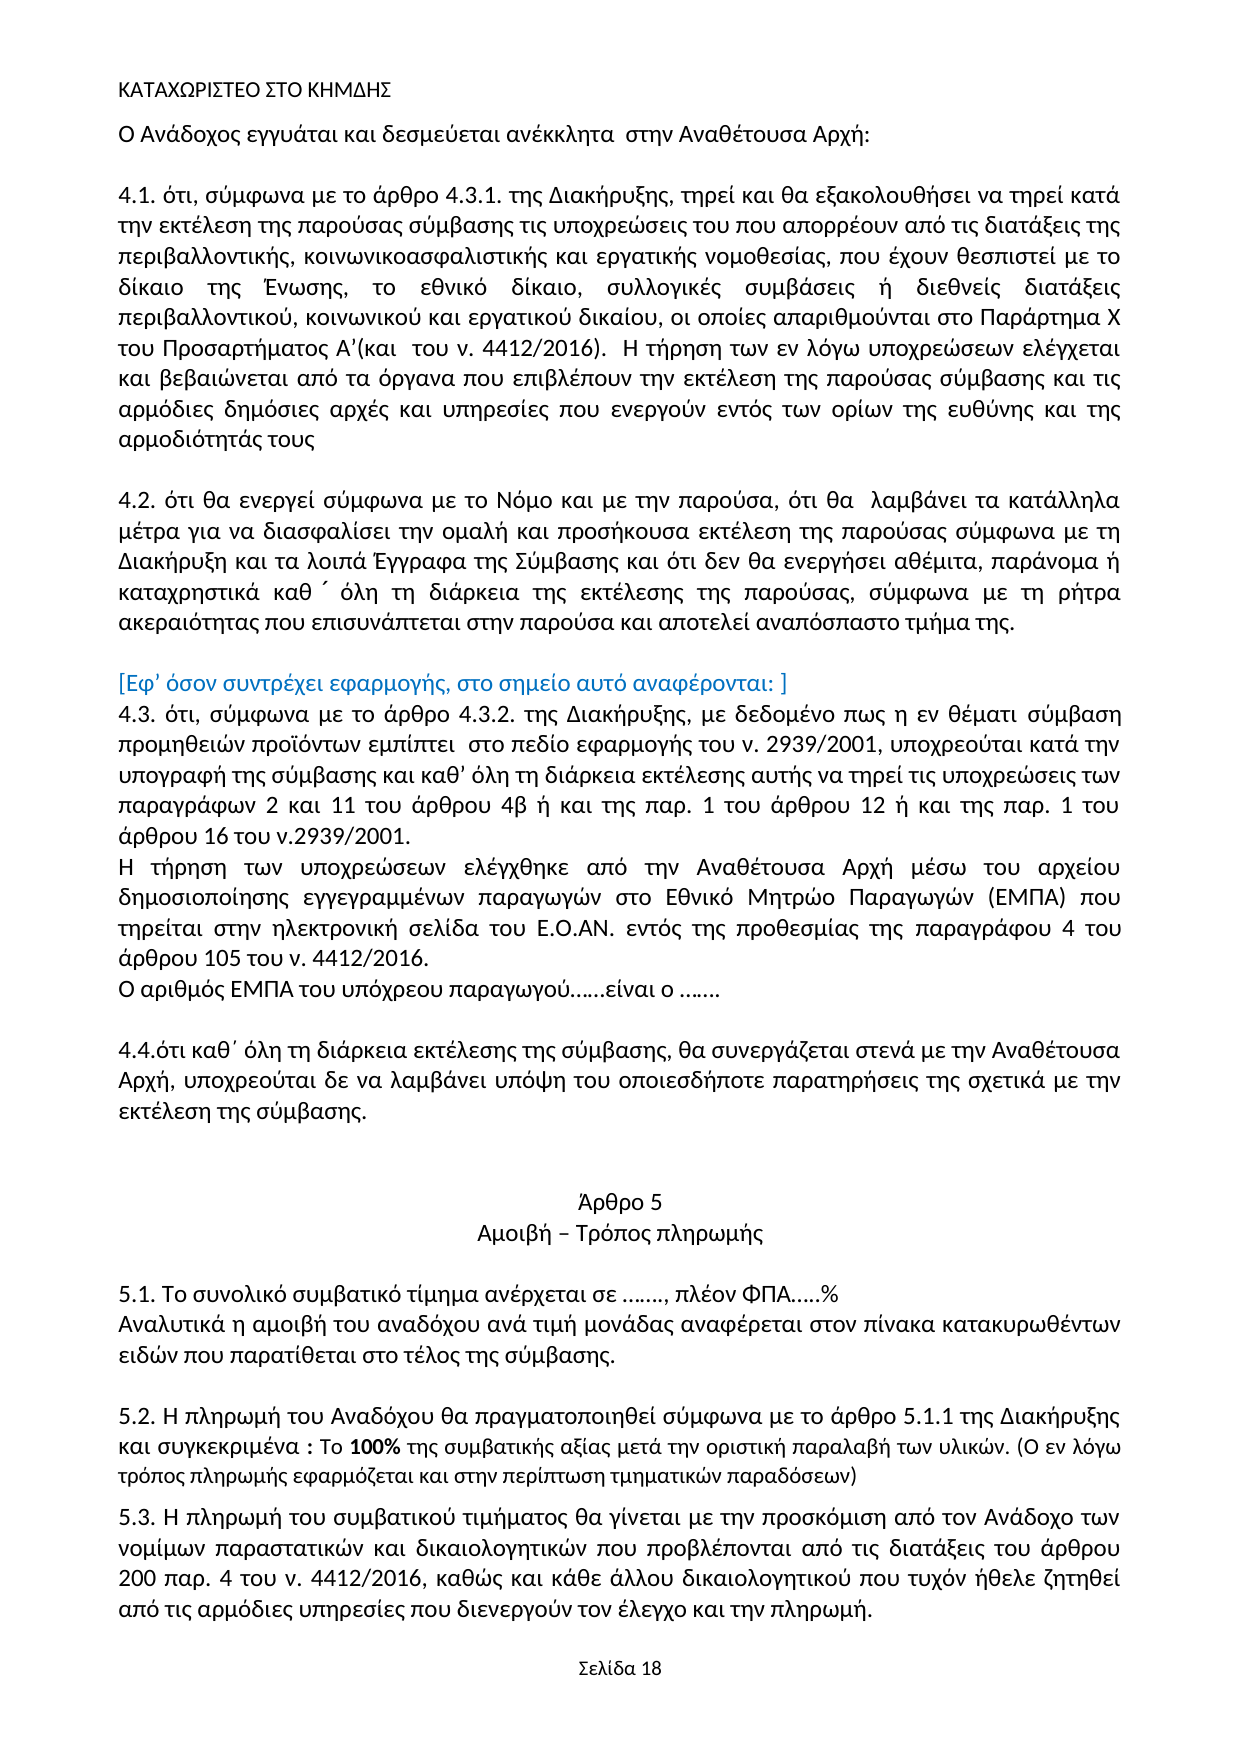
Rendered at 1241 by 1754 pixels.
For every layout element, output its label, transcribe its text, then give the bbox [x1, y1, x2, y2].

text 5.1. Το συνολικό συμβατικό τίμημα ανέρχεται σε ……., πλέον ΦΠΑ…..% [118, 1278, 1122, 1308]
text Η τήρηση των υποχρεώσεων ελέγχθηκε από την Αναθέτουσα Αρχή μέσω του αρχείου δημοσιοποίησης εγγεγραμμένων παραγωγών στο Εθνικό Μητρώο Παραγωγών (ΕΜΠΑ) που τηρείται στην ηλεκτρονική σελίδα του Ε.Ο.ΑΝ. εντός της προθεσμίας της παραγράφου 4 του άρθρου 105 του ν. 4412/2016. [118, 851, 1122, 973]
text 4.3. ότι, σύμφωνα με το άρθρο 4.3.2. της Διακήρυξης, με δεδομένο πως η εν θέματι σύμβαση προμηθειών προϊόντων εμπίπτει στο πεδίο εφαρμογής του ν. 2939/2001, υποχρεούται κατά την υπογραφή της σύμβασης και καθ’ όλη τη διάρκεια εκτέλεσης αυτής να τηρεί τις υποχρεώσεις των παραγράφων 2 και 11 του άρθρου 4β ή και της παρ. 1 του άρθρου 12 ή και της παρ. 1 του άρθρου 16 του ν.2939/2001. [118, 698, 1122, 851]
text Άρθρο 5 [118, 1186, 1122, 1217]
text 4.4.ότι καθ΄ όλη τη διάρκεια εκτέλεσης της σύμβασης, θα συνεργάζεται στενά με την Αναθέτουσα Αρχή, υποχρεούται δε να λαμβάνει υπόψη του οποιεσδήποτε παρατηρήσεις της σχετικά με την εκτέλεση της σύμβασης. [118, 1034, 1122, 1125]
text 4.2. ότι θα ενεργεί σύμφωνα με το Νόμο και με την παρούσα, ότι θα λαμβάνει τα κατάλληλα μέτρα για να διασφαλίσει την ομαλή και προσήκουσα εκτέλεση της παρούσας σύμφωνα με τη Διακήρυξη και τα λοιπά Έγγραφα της Σύμβασης και ότι δεν θα ενεργήσει αθέμιτα, παράνομα ή καταχρηστικά καθ ́ όλη τη διάρκεια της εκτέλεσης της παρούσας, σύμφωνα με τη ρήτρα ακεραιότητας που επισυνάπτεται στην παρούσα και αποτελεί αναπόσπαστο τμήμα της. [118, 484, 1122, 637]
text Αμοιβή – Τρόπος πληρωμής [118, 1217, 1122, 1247]
text [Εφ’ όσον συντρέχει εφαρμογής, στο σημείο αυτό αναφέρονται: ] [118, 667, 1122, 698]
text Αναλυτικά η αμοιβή του αναδόχου ανά τιμή μονάδας αναφέρεται στον πίνακα κατακυρωθέντων ειδών που παρατίθεται στο τέλος της σύμβασης. [118, 1308, 1122, 1369]
text 4.1. ότι, σύμφωνα με το άρθρο 4.3.1. της Διακήρυξης, τηρεί και θα εξακολουθήσει να τηρεί κατά την εκτέλεση της παρούσας σύμβασης τις υποχρεώσεις του που απορρέουν από τις διατάξεις της περιβαλλοντικής, κοινωνικοασφαλιστικής και εργατικής νομοθεσίας, που έχουν θεσπιστεί με το δίκαιο της Ένωσης, το εθνικό δίκαιο, συλλογικές συμβάσεις ή διεθνείς διατάξεις περιβαλλοντικού, κοινωνικού και εργατικού δικαίου, οι οποίες απαριθμούνται στο Παράρτημα Χ του Προσαρτήματος Α’(και του ν. 4412/2016). Η τήρηση των εν λόγω υποχρεώσεων ελέγχεται και βεβαιώνεται από τα όργανα που επιβλέπουν την εκτέλεση της παρούσας σύμβασης και τις αρμόδιες δημόσιες αρχές και υπηρεσίες που ενεργούν εντός των ορίων της ευθύνης και της αρμοδιότητάς τους [118, 179, 1122, 454]
text Ο αριθμός ΕΜΠΑ του υπόχρεου παραγωγού……είναι ο ……. [118, 973, 1122, 1003]
text Ο Ανάδοχος εγγυάται και δεσμεύεται ανέκκλητα στην Αναθέτουσα Αρχή: [118, 118, 1122, 149]
text 5.2. Η πληρωμή του Αναδόχου θα πραγματοποιηθεί σύμφωνα με το άρθρο 5.1.1 της Διακήρυξης και συγκεκριμένα : Το 100% της συμβατικής αξίας μετά την οριστική παραλαβή των υλικών. (Ο εν λόγω τρόπος πληρωμής εφαρμόζεται και στην περίπτωση τμηματικών παραδόσεων) [118, 1400, 1122, 1489]
text 5.3. Η πληρωμή του συμβατικού τιμήματος θα γίνεται με την προσκόμιση από τον Ανάδοχο των νομίμων παραστατικών και δικαιολογητικών που προβλέπονται από τις διατάξεις του άρθρου 200 παρ. 4 του ν. 4412/2016, καθώς και κάθε άλλου δικαιολογητικού που τυχόν ήθελε ζητηθεί από τις αρμόδιες υπηρεσίες που διενεργούν τον έλεγχο και την πληρωμή. [118, 1502, 1122, 1624]
